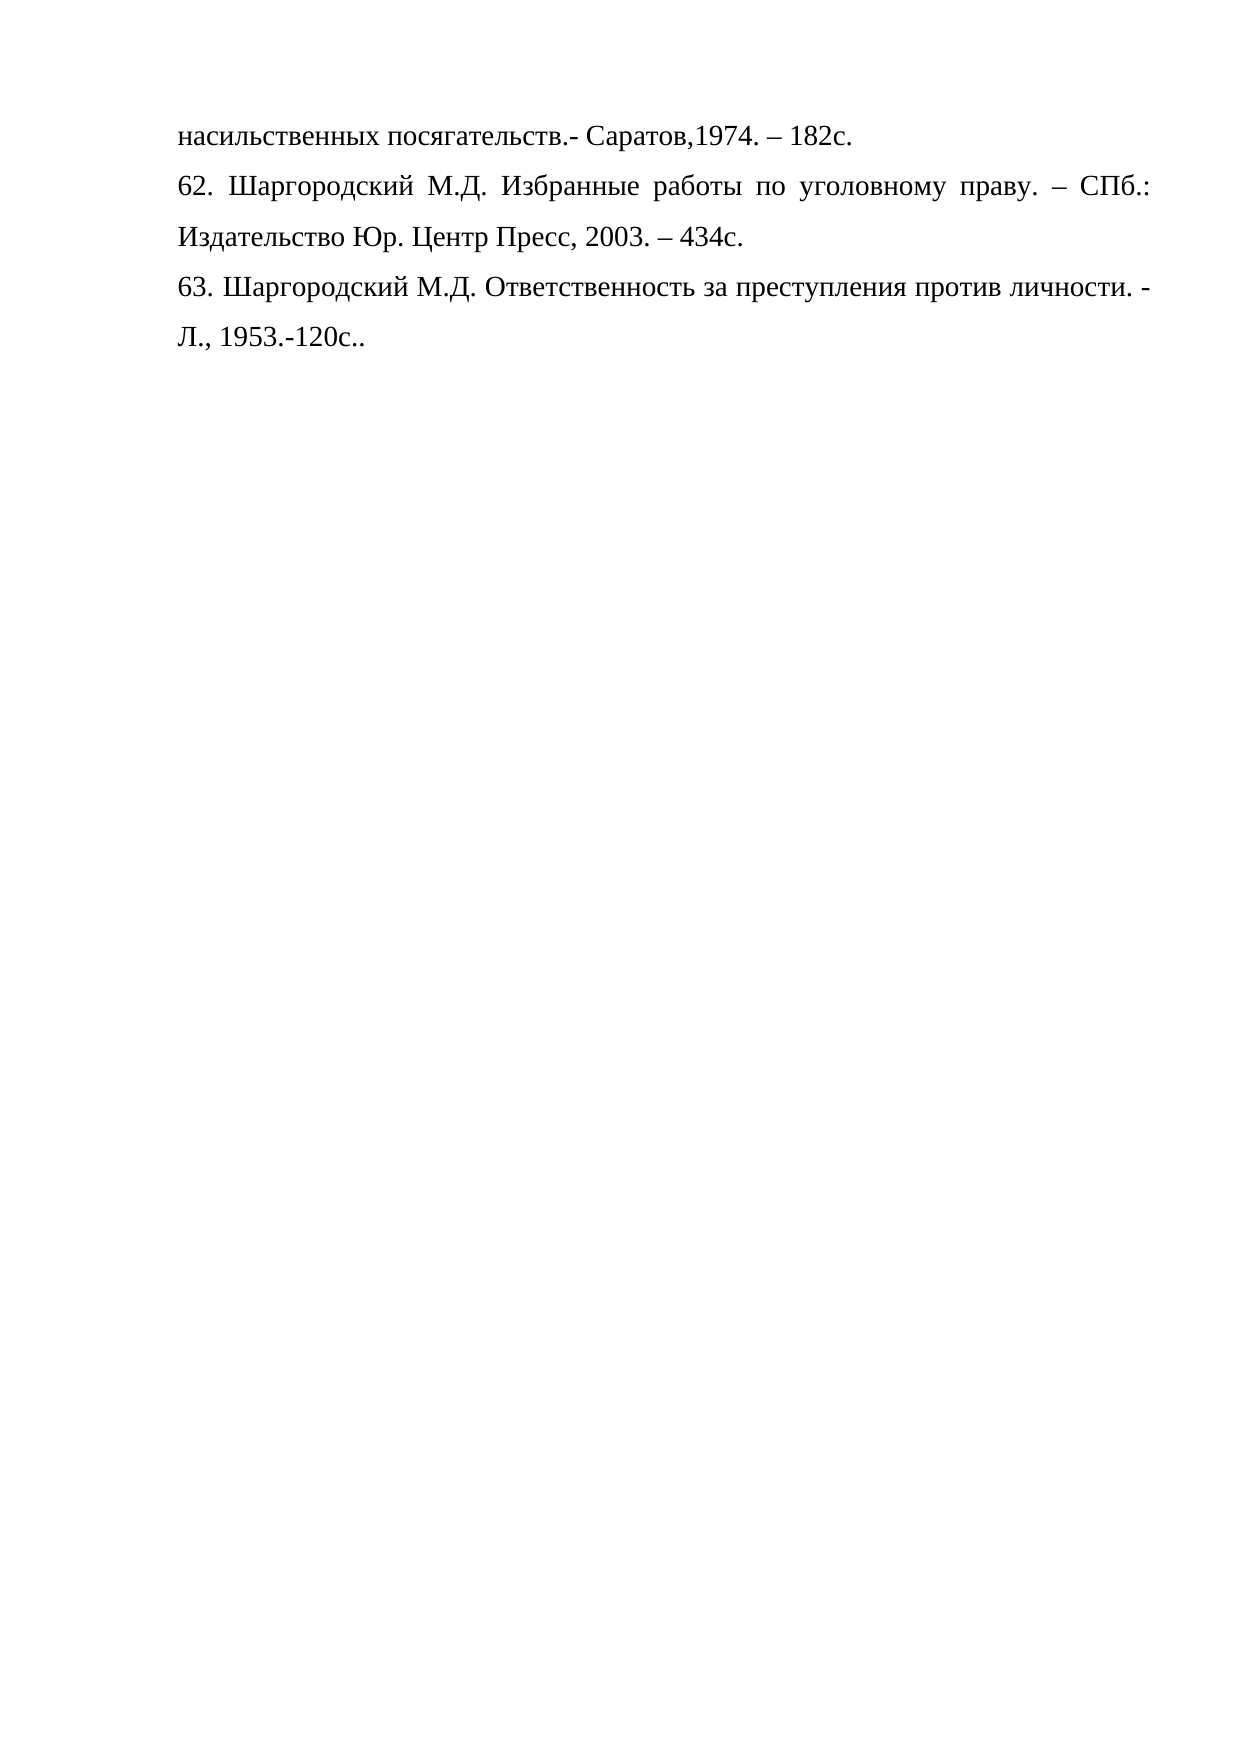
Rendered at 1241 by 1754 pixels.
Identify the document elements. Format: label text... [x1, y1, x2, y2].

list Шаргородский М.Д. Избранные работы по уголовному праву. – СПб.: Издательство Юр. Центр Пресс, 2003. – 434с. [177, 168, 1152, 252]
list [177, 118, 1152, 152]
list Шаргородский М.Д. Ответственность за преступления против личности. -Л., 1953.-120с.. [177, 269, 1152, 353]
